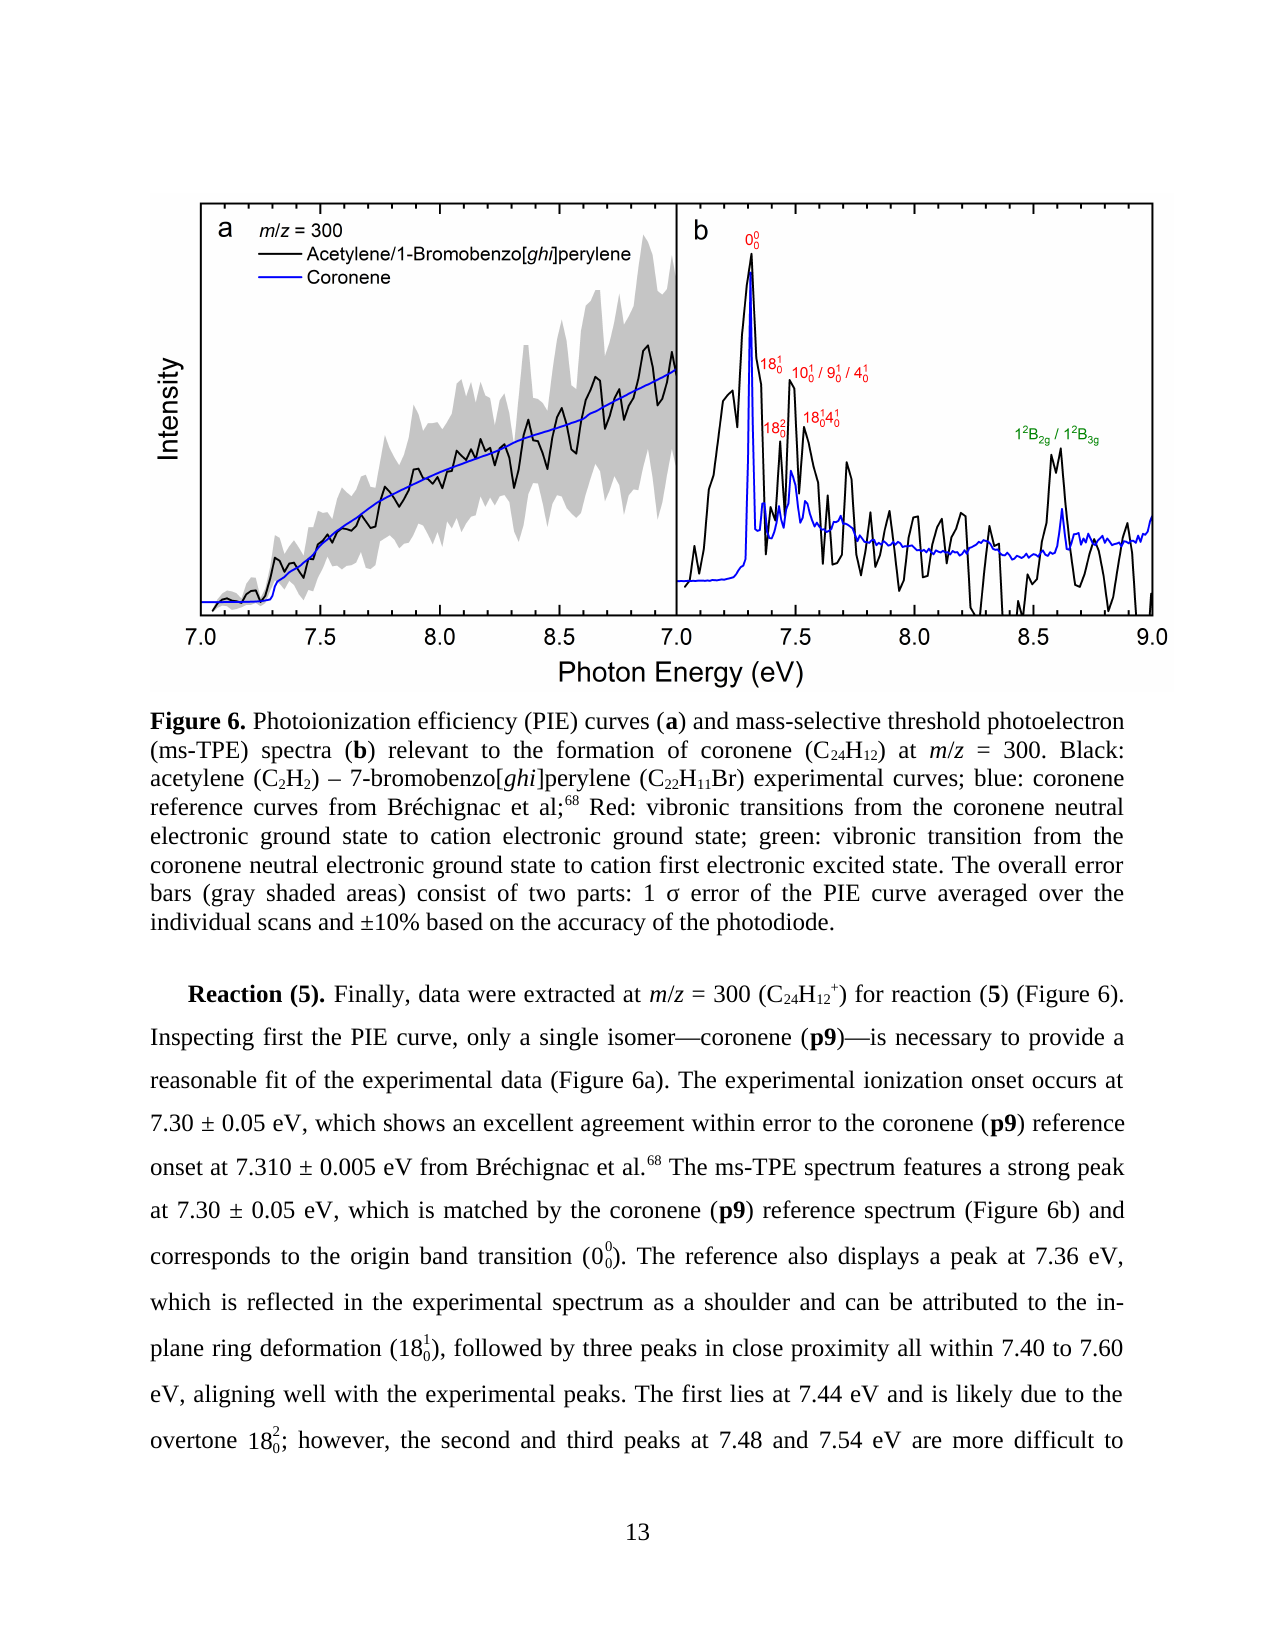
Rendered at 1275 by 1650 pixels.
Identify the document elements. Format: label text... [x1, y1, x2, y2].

picture [150, 193, 1175, 692]
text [150, 979, 1125, 1457]
text Figure 6. Photoionization efficiency (PIE) curves (a) and mass-selective threshold photoelectron (ms-TPE) spectra (b) relevant to the formation of coronene (C24H12) at m/z = 300. Black: acetylene (C2H2) – 7-bromobenzo[ghi]perylene (C22H11Br) experimental curves; blue: coronene reference curves from Bréchignac et al;68 Red: vibronic transitions from the coronene neutral electronic ground state to cation electronic ground state; green: vibronic transition from the coronene neutral electronic ground state to cation first electronic excited state. The overall error bars (gray shaded areas) consist of two parts: 1 σ error of the PIE curve averaged over the individual scans and ±10% based on the accuracy of the photodiode. [150, 706, 1125, 936]
